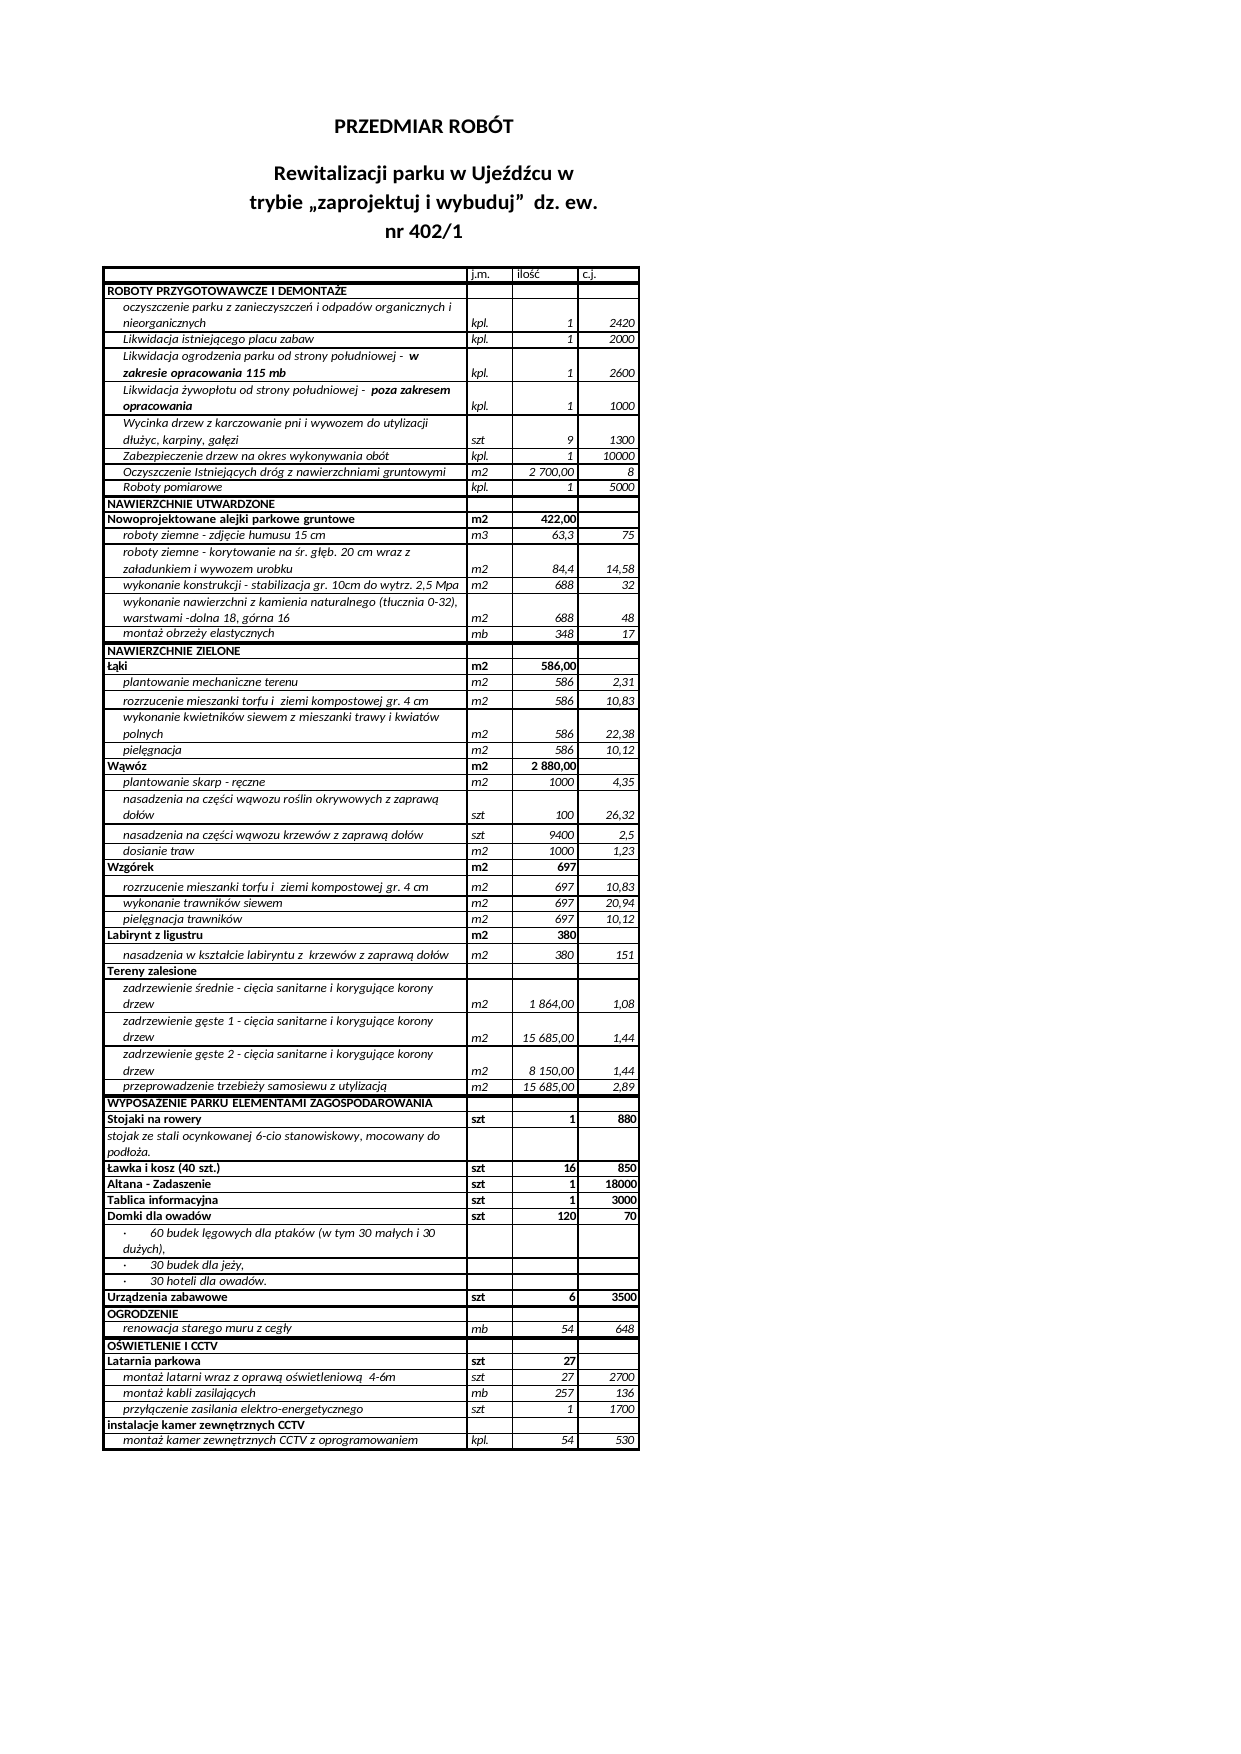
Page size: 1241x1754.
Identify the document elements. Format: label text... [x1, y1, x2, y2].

table_cell OŚWIETLENIE I CCTV [105, 1340, 466, 1353]
table_cell m2 [468, 1013, 512, 1045]
table_cell [579, 659, 638, 674]
table_cell 688 [513, 594, 577, 626]
table_cell [579, 1259, 638, 1273]
table_cell 1 [513, 299, 577, 331]
table_cell [579, 645, 638, 658]
text Rewitalizacji parku w Ujeźdźcu w trybie „zaprojektuj i wybuduj” dz. ew. nr 402/1 [245, 160, 602, 244]
table_cell m2 [468, 465, 512, 479]
table_cell NAWIERZCHNIE UTWARDZONE [105, 498, 466, 511]
table_cell szt [468, 1291, 512, 1304]
table_cell · 60 budek lęgowych dla ptaków (w tym 30 małych i 30 dużych), [105, 1225, 466, 1257]
table_cell [513, 498, 577, 511]
table_cell [468, 1259, 512, 1273]
table_cell Likwidacja istniejącego placu zabaw [105, 333, 466, 347]
table_cell montaż obrzeży elastycznych [105, 627, 466, 641]
table_cell Tereny zalesione [105, 964, 466, 978]
table_cell 1000 [579, 382, 638, 414]
table_cell [579, 1098, 638, 1111]
table_cell pielęgnacja [105, 743, 466, 758]
table_cell Zabezpieczenie drzew na okres wykonywania obót [105, 449, 466, 463]
table_cell 20,94 [579, 897, 638, 911]
table_cell 10,12 [579, 912, 638, 927]
table_cell 15 685,00 [513, 1080, 577, 1094]
table_cell · 30 hoteli dla owadów. [105, 1275, 466, 1289]
table_cell montaż latarni wraz z oprawą oświetleniową 4-6m [105, 1370, 466, 1384]
table_cell zadrzewienie średnie - cięcia sanitarne i korygujące korony drzew [105, 980, 466, 1012]
table_cell przyłączenie zasilania elektro-energetycznego [105, 1402, 466, 1416]
table_cell 586 [513, 675, 577, 689]
table_cell 8 150,00 [513, 1047, 577, 1079]
table_cell kpl. [468, 382, 512, 414]
table_cell 2420 [579, 299, 638, 331]
table_cell 48 [579, 594, 638, 626]
table_cell Altana - Zadaszenie [105, 1177, 466, 1192]
table_cell [468, 1275, 512, 1289]
table_cell 5000 [579, 481, 638, 495]
table_cell [579, 1418, 638, 1432]
table_cell [468, 964, 512, 978]
table_cell rozrzucenie mieszanki torfu i ziemi kompostowej gr. 4 cm [105, 876, 466, 895]
table_cell szt [468, 1402, 512, 1416]
table_cell [468, 285, 512, 298]
table_cell 1000 [513, 775, 577, 789]
table_cell 10,83 [579, 876, 638, 895]
table_cell [579, 1354, 638, 1369]
table_cell 9400 [513, 825, 577, 843]
table_cell kpl. [468, 481, 512, 495]
table_cell 688 [513, 578, 577, 592]
table_cell WYPOSAŻENIE PARKU ELEMENTAMI ZAGOSPODAROWANIA [105, 1098, 466, 1111]
table_cell 9 [513, 416, 577, 447]
table_cell m2 [468, 860, 512, 874]
table_cell 697 [513, 897, 577, 911]
table_cell 1 [513, 1402, 577, 1416]
table_cell 54 [513, 1322, 577, 1336]
table_cell mb [468, 1322, 512, 1336]
table_cell 1,44 [579, 1047, 638, 1079]
table_cell m2 [468, 944, 512, 962]
table_cell 27 [513, 1370, 577, 1384]
table_cell Tablica informacyjna [105, 1193, 466, 1208]
table_cell OGRODZENIE [105, 1308, 466, 1321]
table_cell 380 [513, 928, 577, 943]
table_cell m2 [468, 743, 512, 758]
table_cell [579, 1225, 638, 1257]
table_cell [513, 964, 577, 978]
table_cell 26,32 [579, 791, 638, 823]
table_cell 530 [579, 1434, 638, 1448]
table_cell 3000 [579, 1193, 638, 1208]
table_cell 880 [579, 1112, 638, 1126]
table_cell [579, 860, 638, 874]
table_cell roboty ziemne - zdjęcie humusu 15 cm [105, 529, 466, 543]
table_cell zadrzewienie gęste 2 - cięcia sanitarne i korygujące korony drzew [105, 1047, 466, 1079]
table_cell 120 [513, 1209, 577, 1224]
table_cell 1000 [513, 844, 577, 858]
table_cell roboty ziemne - korytowanie na śr. głęb. 20 cm wraz z załadunkiem i wywozem urobku [105, 545, 466, 576]
table_cell 2600 [579, 349, 638, 381]
table_cell 697 [513, 876, 577, 895]
table_cell [579, 1308, 638, 1321]
table_cell 63,3 [513, 529, 577, 543]
table_cell instalacje kamer zewnętrznych CCTV [105, 1418, 466, 1432]
table_cell 586,00 [513, 659, 577, 674]
table_cell [513, 645, 577, 658]
table_cell 586 [513, 691, 577, 708]
table_cell Likwidacja ogrodzenia parku od strony południowej - w zakresie opracowania 115 mb [105, 349, 466, 381]
table_cell 15 685,00 [513, 1013, 577, 1045]
table_cell 257 [513, 1386, 577, 1401]
table_cell m2 [468, 594, 512, 626]
table_cell szt [468, 1209, 512, 1224]
table_cell 6 [513, 1291, 577, 1304]
table_cell [579, 964, 638, 978]
table_cell [513, 1340, 577, 1353]
table_cell m2 [468, 876, 512, 895]
table_cell 1300 [579, 416, 638, 447]
table_cell renowacja starego muru z cegły [105, 1322, 466, 1336]
table_cell [579, 513, 638, 527]
table_cell m2 [468, 545, 512, 576]
table_cell szt [468, 416, 512, 447]
title PRZEDMIAR ROBÓT [103, 113, 744, 138]
table_cell kpl. [468, 349, 512, 381]
table_cell NAWIERZCHNIE ZIELONE [105, 645, 466, 658]
table_cell [468, 1128, 512, 1160]
table_cell 1700 [579, 1402, 638, 1416]
table_cell [579, 759, 638, 773]
table_cell 2,5 [579, 825, 638, 843]
table_cell m2 [468, 578, 512, 592]
table_cell 70 [579, 1209, 638, 1224]
table_cell 1 864,00 [513, 980, 577, 1012]
table_cell 32 [579, 578, 638, 592]
table_header [105, 269, 466, 281]
table_cell Wzgórek [105, 860, 466, 874]
table_cell nasadzenia w kształcie labiryntu z krzewów z zaprawą dołów [105, 944, 466, 962]
table_cell [513, 1308, 577, 1321]
table_cell montaż kamer zewnętrznych CCTV z oprogramowaniem [105, 1434, 466, 1448]
table_cell Oczyszczenie Istniejących dróg z nawierzchniami gruntowymi [105, 465, 466, 479]
table_cell [468, 1225, 512, 1257]
table_cell 648 [579, 1322, 638, 1336]
table_cell 2 880,00 [513, 759, 577, 773]
table_cell Domki dla owadów [105, 1209, 466, 1224]
table_cell szt [468, 1112, 512, 1126]
table_cell 8 [579, 465, 638, 479]
table_cell m2 [468, 675, 512, 689]
table_cell 17 [579, 627, 638, 641]
table_cell [579, 1340, 638, 1353]
table_cell 10,12 [579, 743, 638, 758]
table_cell [513, 1259, 577, 1273]
table_cell 697 [513, 912, 577, 927]
table_cell przeprowadzenie trzebieży samosiewu z utylizacją [105, 1080, 466, 1094]
table_cell m2 [468, 980, 512, 1012]
table_cell 1 [513, 449, 577, 463]
table_cell m2 [468, 759, 512, 773]
table_cell nasadzenia na części wąwozu krzewów z zaprawą dołów [105, 825, 466, 843]
table_cell ROBOTY PRZYGOTOWAWCZE I DEMONTAŻE [105, 285, 466, 298]
table_cell [579, 1128, 638, 1160]
table_cell 586 [513, 710, 577, 742]
table_cell pielęgnacja trawników [105, 912, 466, 927]
table_cell dosianie traw [105, 844, 466, 858]
table_cell 422,00 [513, 513, 577, 527]
table_cell m2 [468, 775, 512, 789]
table_cell szt [468, 1193, 512, 1208]
table_cell Latarnia parkowa [105, 1354, 466, 1369]
table_cell 16 [513, 1162, 577, 1176]
table_cell 22,38 [579, 710, 638, 742]
table_cell 1 [513, 481, 577, 495]
table_cell [579, 285, 638, 298]
table_cell 1 [513, 349, 577, 381]
table_cell [468, 645, 512, 658]
table_cell [579, 498, 638, 511]
table_cell 2700 [579, 1370, 638, 1384]
table_cell Stojaki na rowery [105, 1112, 466, 1126]
table_cell szt [468, 1177, 512, 1192]
table_cell [579, 1275, 638, 1289]
table_cell Likwidacja żywopłotu od strony południowej - poza zakresem opracowania [105, 382, 466, 414]
table_cell [513, 1418, 577, 1432]
table_cell wykonanie nawierzchni z kamienia naturalnego (tłucznia 0-32), warstwami -dolna 18, górna 16 [105, 594, 466, 626]
table_cell m2 [468, 912, 512, 927]
table_cell zadrzewienie gęste 1 - cięcia sanitarne i korygujące korony drzew [105, 1013, 466, 1045]
table_cell [513, 1098, 577, 1111]
table_cell 348 [513, 627, 577, 641]
table_cell Labirynt z ligustru [105, 928, 466, 943]
table_cell 586 [513, 743, 577, 758]
table_cell Ławka i kosz (40 szt.) [105, 1162, 466, 1176]
table_cell 850 [579, 1162, 638, 1176]
table_cell [468, 498, 512, 511]
table_cell szt [468, 825, 512, 843]
table_cell m2 [468, 928, 512, 943]
table_cell [468, 1308, 512, 1321]
table_cell kpl. [468, 333, 512, 347]
table_cell kpl. [468, 299, 512, 331]
table_cell m2 [468, 691, 512, 708]
table_cell montaż kabli zasilających [105, 1386, 466, 1401]
table_cell 18000 [579, 1177, 638, 1192]
table_cell m2 [468, 1047, 512, 1079]
table_cell Łąki [105, 659, 466, 674]
table_cell [468, 1418, 512, 1432]
table_cell [579, 928, 638, 943]
table_cell 1,44 [579, 1013, 638, 1045]
table_cell Roboty pomiarowe [105, 481, 466, 495]
table_cell · 30 budek dla jeży, [105, 1259, 466, 1273]
table_cell Urządzenia zabawowe [105, 1291, 466, 1304]
table_cell plantowanie mechaniczne terenu [105, 675, 466, 689]
table_cell szt [468, 791, 512, 823]
table_cell 697 [513, 860, 577, 874]
table_cell wykonanie trawników siewem [105, 897, 466, 911]
table_cell 2,31 [579, 675, 638, 689]
table_cell oczyszczenie parku z zanieczyszczeń i odpadów organicznych i nieorganicznych [105, 299, 466, 331]
table_cell 14,58 [579, 545, 638, 576]
table_cell Nowoprojektowane alejki parkowe gruntowe [105, 513, 466, 527]
table_cell 136 [579, 1386, 638, 1401]
table_cell 151 [579, 944, 638, 962]
table_cell 380 [513, 944, 577, 962]
table_cell szt [468, 1162, 512, 1176]
table_cell Wąwóz [105, 759, 466, 773]
table_cell 1,23 [579, 844, 638, 858]
table_cell plantowanie skarp - ręczne [105, 775, 466, 789]
table_cell [513, 285, 577, 298]
table_cell 54 [513, 1434, 577, 1448]
table_cell 100 [513, 791, 577, 823]
table_cell 2,89 [579, 1080, 638, 1094]
table_cell 2 700,00 [513, 465, 577, 479]
table_cell 10000 [579, 449, 638, 463]
table_cell kpl. [468, 1434, 512, 1448]
table_cell mb [468, 627, 512, 641]
table_cell m2 [468, 659, 512, 674]
table_cell 84,4 [513, 545, 577, 576]
table_cell 1,08 [579, 980, 638, 1012]
table_cell m3 [468, 529, 512, 543]
table_cell kpl. [468, 449, 512, 463]
table_cell 27 [513, 1354, 577, 1369]
table_cell [513, 1275, 577, 1289]
table_cell 2000 [579, 333, 638, 347]
table_cell [513, 1128, 577, 1160]
table_cell szt [468, 1370, 512, 1384]
table_cell [468, 1098, 512, 1111]
table_cell m2 [468, 1080, 512, 1094]
table_cell 1 [513, 1177, 577, 1192]
table_cell m2 [468, 513, 512, 527]
table_cell nasadzenia na części wąwozu roślin okrywowych z zaprawą dołów [105, 791, 466, 823]
table_cell 75 [579, 529, 638, 543]
table_cell 1 [513, 1193, 577, 1208]
table_cell 10,83 [579, 691, 638, 708]
table_cell stojak ze stali ocynkowanej 6-cio stanowiskowy, mocowany do podłoża. [105, 1128, 466, 1160]
table_cell 1 [513, 1112, 577, 1126]
table_cell 3500 [579, 1291, 638, 1304]
table_cell 1 [513, 333, 577, 347]
table_cell [513, 1225, 577, 1257]
table_cell szt [468, 1354, 512, 1369]
table_cell m2 [468, 710, 512, 742]
table_cell 4,35 [579, 775, 638, 789]
table_cell Wycinka drzew z karczowanie pni i wywozem do utylizacji dłużyc, karpiny, gałęzi [105, 416, 466, 447]
table_cell wykonanie kwietników siewem z mieszanki trawy i kwiatów polnych [105, 710, 466, 742]
table_cell mb [468, 1386, 512, 1401]
table_cell 1 [513, 382, 577, 414]
table_cell rozrzucenie mieszanki torfu i ziemi kompostowej gr. 4 cm [105, 691, 466, 708]
table_cell [468, 1340, 512, 1353]
table_cell m2 [468, 897, 512, 911]
table_cell m2 [468, 844, 512, 858]
table_cell wykonanie konstrukcji - stabilizacja gr. 10cm do wytrz. 2,5 Mpa [105, 578, 466, 592]
